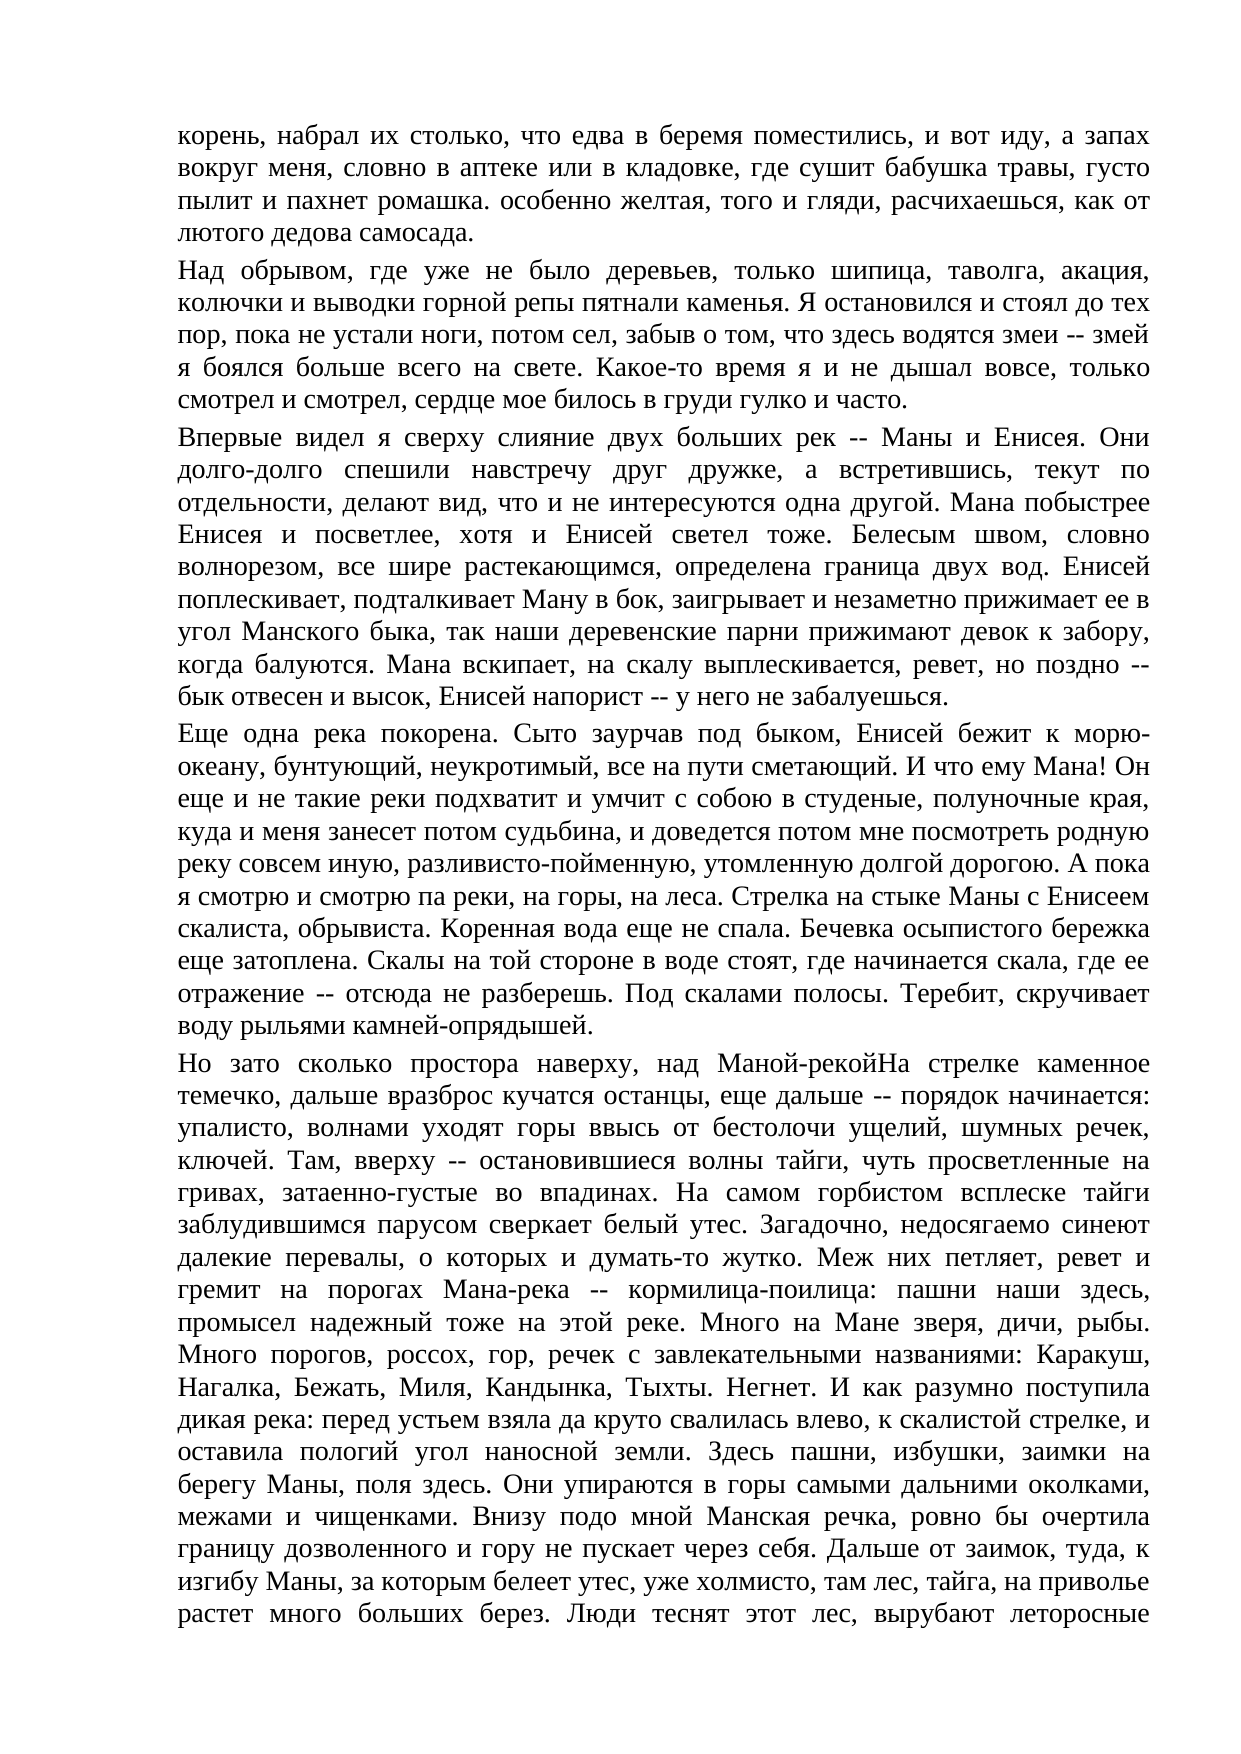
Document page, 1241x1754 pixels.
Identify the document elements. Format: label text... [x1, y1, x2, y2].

text Еще одна река покорена. Сыто заурчав под быком, Енисей бежит к морю-океану, бунтующий, неукротимый, все на пути сметающий. И что ему Мана! Он еще и не такие реки подхватит и умчит с собою в студеные, полуночные края, куда и меня занесет потом судьбина, и доведется потом мне посмотреть родную реку совсем иную, разливисто-пойменную, утомленную долгой дорогою. А пока я смотрю и смотрю па реки, на горы, на леса. Стрелка на стыке Маны с Енисеем скалиста, обрывиста. Коренная вода еще не спала. Бечевка осыпистого бережка еще затоплена. Скалы на той стороне в воде стоят, где начинается скала, где ее отражение -- отсюда не разберешь. Под скалами полосы. Теребит, скручивает воду рыльями камней-опрядышей. [177, 717, 1152, 1041]
text Впервые видел я сверху слияние двух больших рек -- Маны и Енисея. Они долго-долго спешили навстречу друг дружке, а встретившись, текут по отдельности, делают вид, что и не интересуются одна другой. Мана побыстрее Енисея и посветлее, хотя и Енисей светел тоже. Белесым швом, словно волнорезом, все шире растекающимся, определена граница двух вод. Енисей поплескивает, подталкивает Maну в бок, заигрывает и незаметно прижимает ее в угол Манского быка, так наши деревенские парни прижимают девок к забору, когда балуются. Мана вскипает, на скалу выплескивается, ревет, но поздно -- бык отвесен и высок, Енисей напорист -- у него не забалуешься. [177, 420, 1152, 711]
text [177, 1046, 1152, 1629]
text Над обрывом, где уже не было деревьев, только шипица, таволга, акация, колючки и выводки горной репы пятнали каменья. Я остановился и стоял до тех пор, пока не устали ноги, потом сел, забыв о том, что здесь водятся змеи -- змей я боялся больше всего на свете. Какое-то время я и не дышал вовсе, только смотрел и смотрел, сердце мое билось в груди гулко и часто. [177, 253, 1152, 415]
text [177, 118, 1152, 248]
